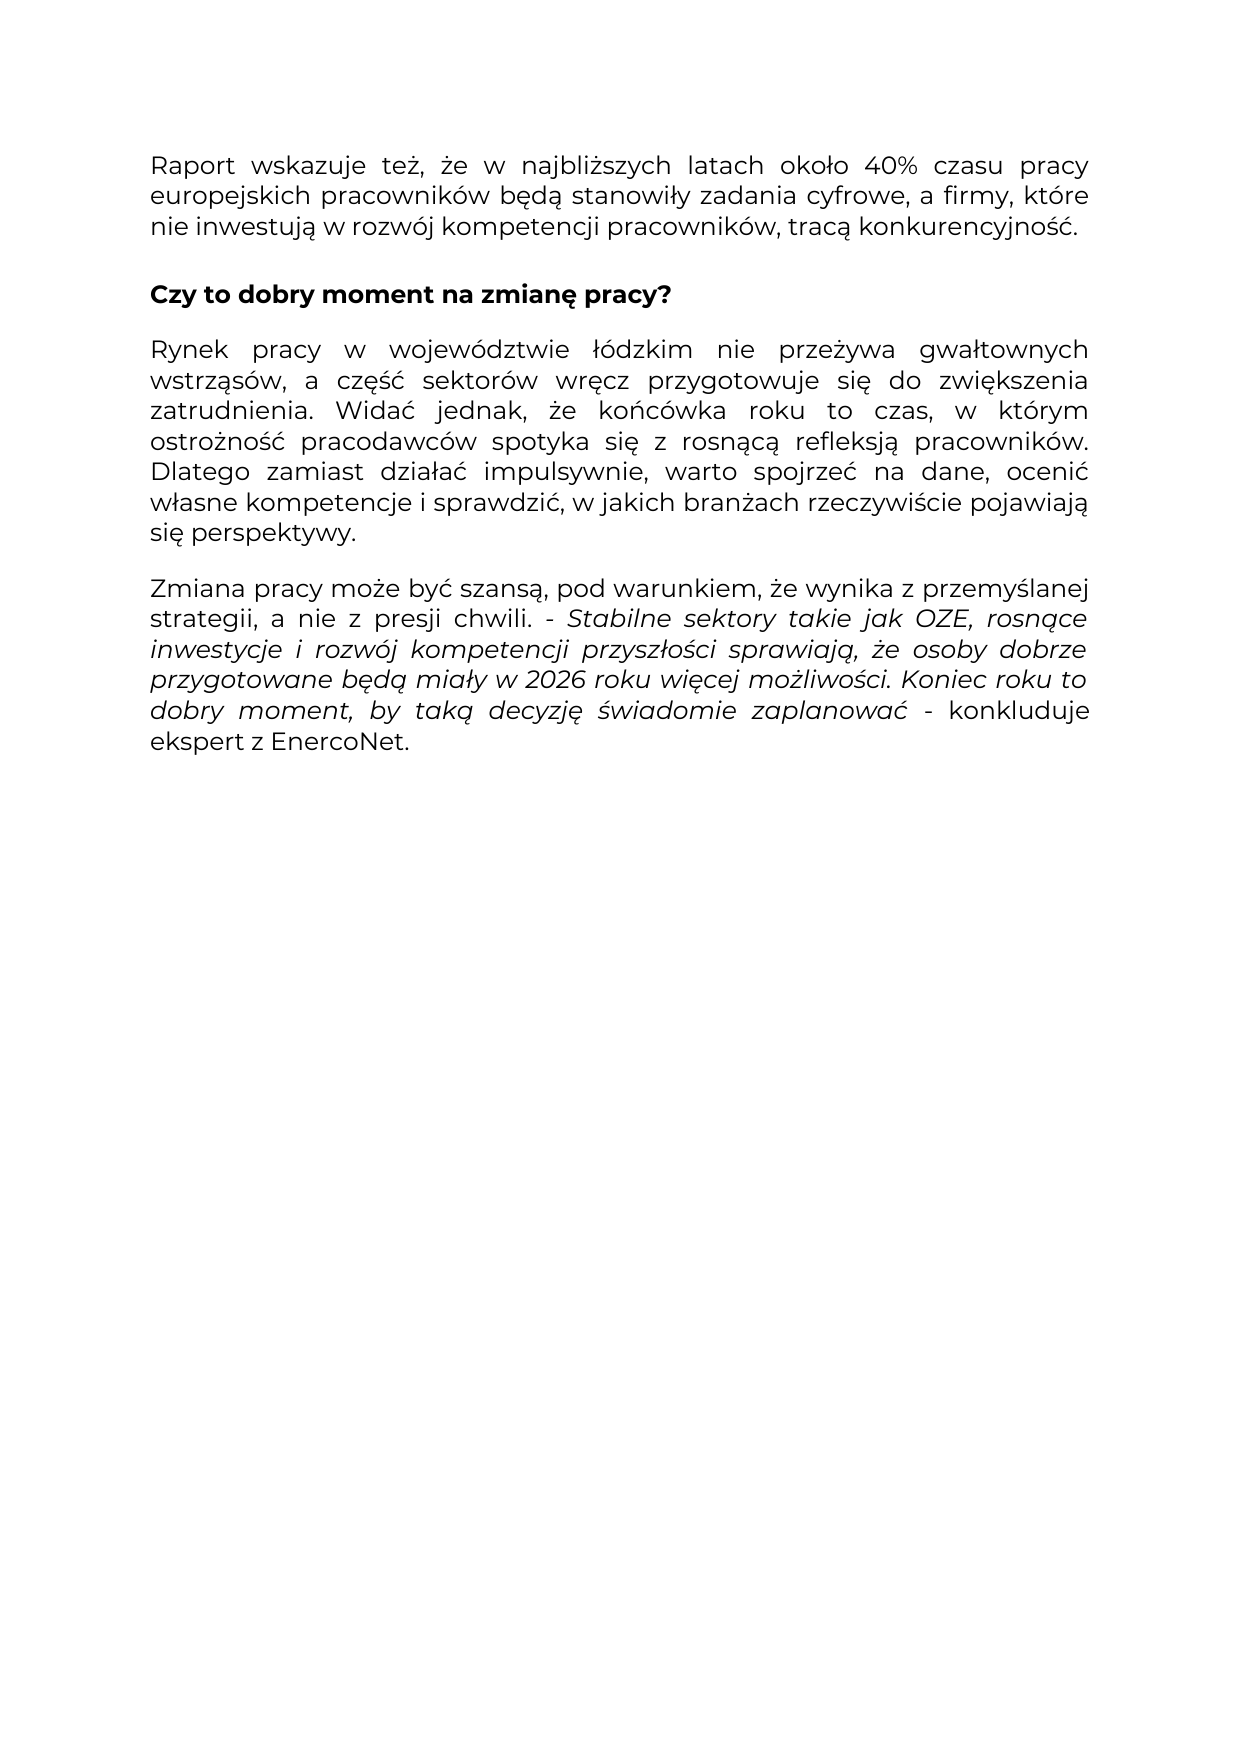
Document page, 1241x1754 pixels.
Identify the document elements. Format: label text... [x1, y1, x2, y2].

text Raport wskazuje też, że w najbliższych latach około 40% czasu pracy europejskich pracowników będą stanowiły zadania cyfrowe, a firmy, które nie inwestują w rozwój kompetencji pracowników, tracą konkurencyjność. [150, 150, 1090, 242]
text Zmiana pracy może być szansą, pod warunkiem, że wynika z przemyślanej strategii, a nie z presji chwili. - Stabilne sektory takie jak OZE, rosnące inwestycje i rozwój kompetencji przyszłości sprawiają, że osoby dobrze przygotowane będą miały w 2026 roku więcej możliwości. Koniec roku to dobry moment, by taką decyzję świadomie zaplanować - konkluduje ekspert z EnercoNet. [150, 573, 1090, 756]
text Rynek pracy w województwie łódzkim nie przeżywa gwałtownych wstrząsów, a część sektorów wręcz przygotowuje się do zwiększenia zatrudnienia. Widać jednak, że końcówka roku to czas, w którym ostrożność pracodawców spotyka się z rosnącą refleksją pracowników. Dlatego zamiast działać impulsywnie, warto spojrzeć na dane, ocenić własne kompetencje i sprawdzić, w jakich branżach rzeczywiście pojawiają się perspektywy. [150, 334, 1090, 548]
subtitle Czy to dobry moment na zmianę pracy? [150, 279, 1090, 309]
